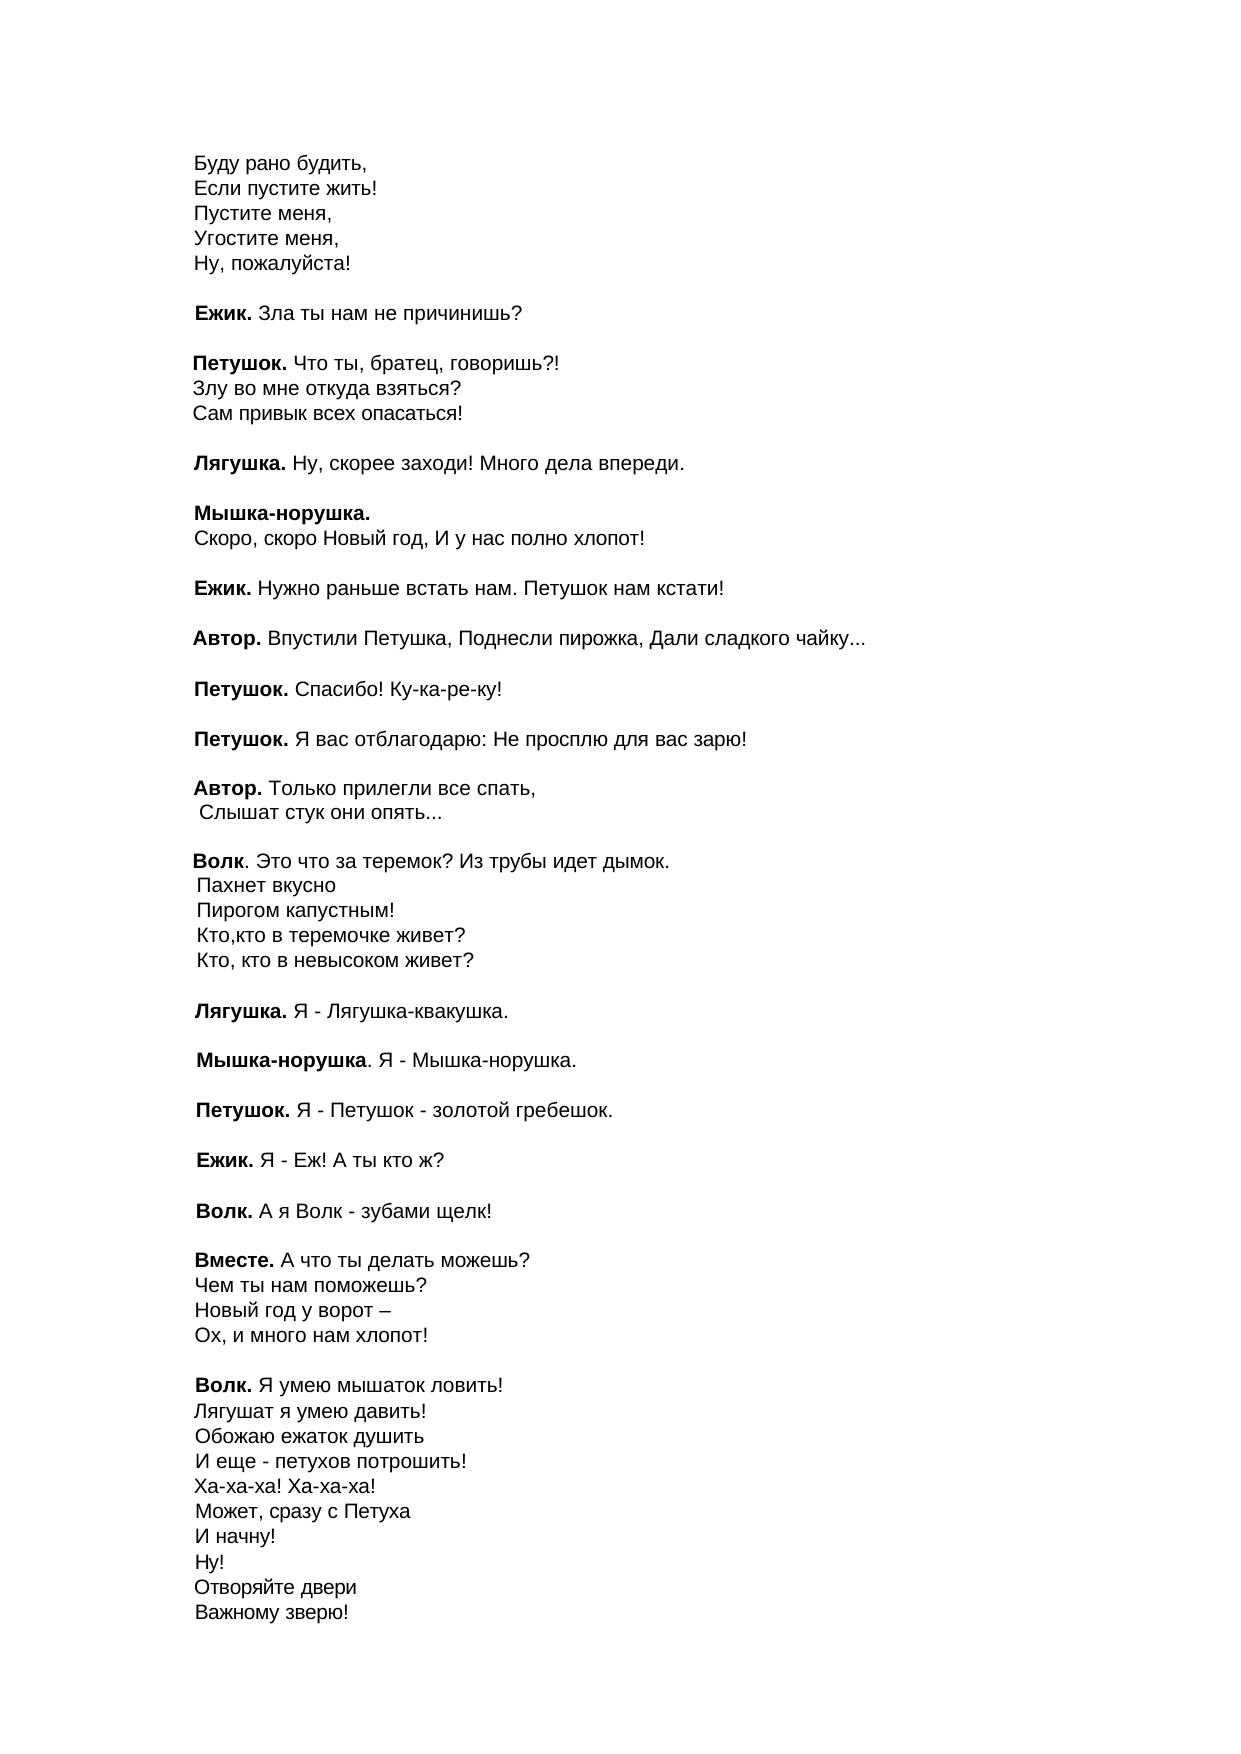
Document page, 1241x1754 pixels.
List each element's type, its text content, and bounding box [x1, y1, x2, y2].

text Лягушка. Ну, скорее заходи! Много дела впереди. [194, 450, 969, 476]
text Чем ты нам поможешь? [194, 1273, 1014, 1298]
text Злу во мне откуда взяться? [192, 375, 1061, 400]
text Петушок. Я вас отблагодарю: Не просплю для вас зарю! [194, 726, 969, 751]
text Пирогом капустным! [196, 897, 965, 922]
text Автор. Только прилегли все спать, [193, 776, 1015, 800]
text Автор. Впустили Петушка, Поднесли пирожка, Дали сладкого чайку... [192, 626, 969, 651]
text Мышка-норушка. [194, 501, 1061, 525]
text Пустите меня, [194, 200, 923, 225]
text Ежик. Я - Еж! А ты кто ж? [196, 1148, 1061, 1172]
text Скоро, скоро Новый год, И у нас полно хлопот! [194, 525, 923, 550]
text Важному зверю! [194, 1600, 1061, 1625]
text Ну! [194, 1549, 1061, 1574]
text И еще - петухов потрошить! [195, 1448, 1061, 1473]
text Волк. Я умею мышаток ловить! [195, 1373, 1061, 1398]
text Угостите меня, [194, 225, 923, 250]
text Ежик. Нужно раньше встать нам. Петушок нам кстати! [194, 575, 1015, 600]
text Если пустите жить! [194, 175, 923, 200]
text И начну! [194, 1524, 1061, 1549]
text Лягушат я умею давить! [193, 1398, 1061, 1423]
text Слышат стук они опять... [193, 800, 1015, 824]
text Кто, кто в невысоком живет? [196, 947, 965, 972]
text Обожаю ежаток душить [194, 1423, 1061, 1448]
text Ха-ха-ха! Ха-ха-ха! [193, 1474, 1061, 1499]
text Петушок. Спасибо! Ку-ка-ре-ку! [194, 677, 1061, 701]
text Ох, и много нам хлопот! [194, 1323, 1014, 1348]
text Кто,кто в теремочке живет? [196, 922, 965, 947]
text Буду рано будить, [194, 150, 923, 175]
text Петушок. Я - Петушок - золотой гребешок. [196, 1098, 1061, 1122]
text Новый год у ворот – [194, 1298, 1014, 1323]
text Петушок. Что ты, братец, говоришь?! [192, 350, 1061, 375]
text Ну, пожалуйста! [194, 250, 923, 275]
text Волк. Это что за теремок? Из трубы идет дымок. [192, 848, 1061, 872]
text Сам привык всех опасаться! [192, 400, 1061, 425]
text Ежик. Зла ты нам не причинишь? [194, 301, 1061, 325]
text Вместе. А что ты делать можешь? [194, 1248, 1014, 1273]
text Пахнет вкусно [196, 872, 965, 897]
text Мышка-норушка. Я - Мышка-норушка. [196, 1048, 1061, 1072]
text Волк. А я Волк - зубами щелк! [196, 1199, 1061, 1223]
text Лягушка. Я - Лягушка-квакушка. [195, 999, 1061, 1023]
text Может, сразу с Петуха [195, 1499, 1061, 1524]
text Отворяйте двери [194, 1574, 1061, 1599]
